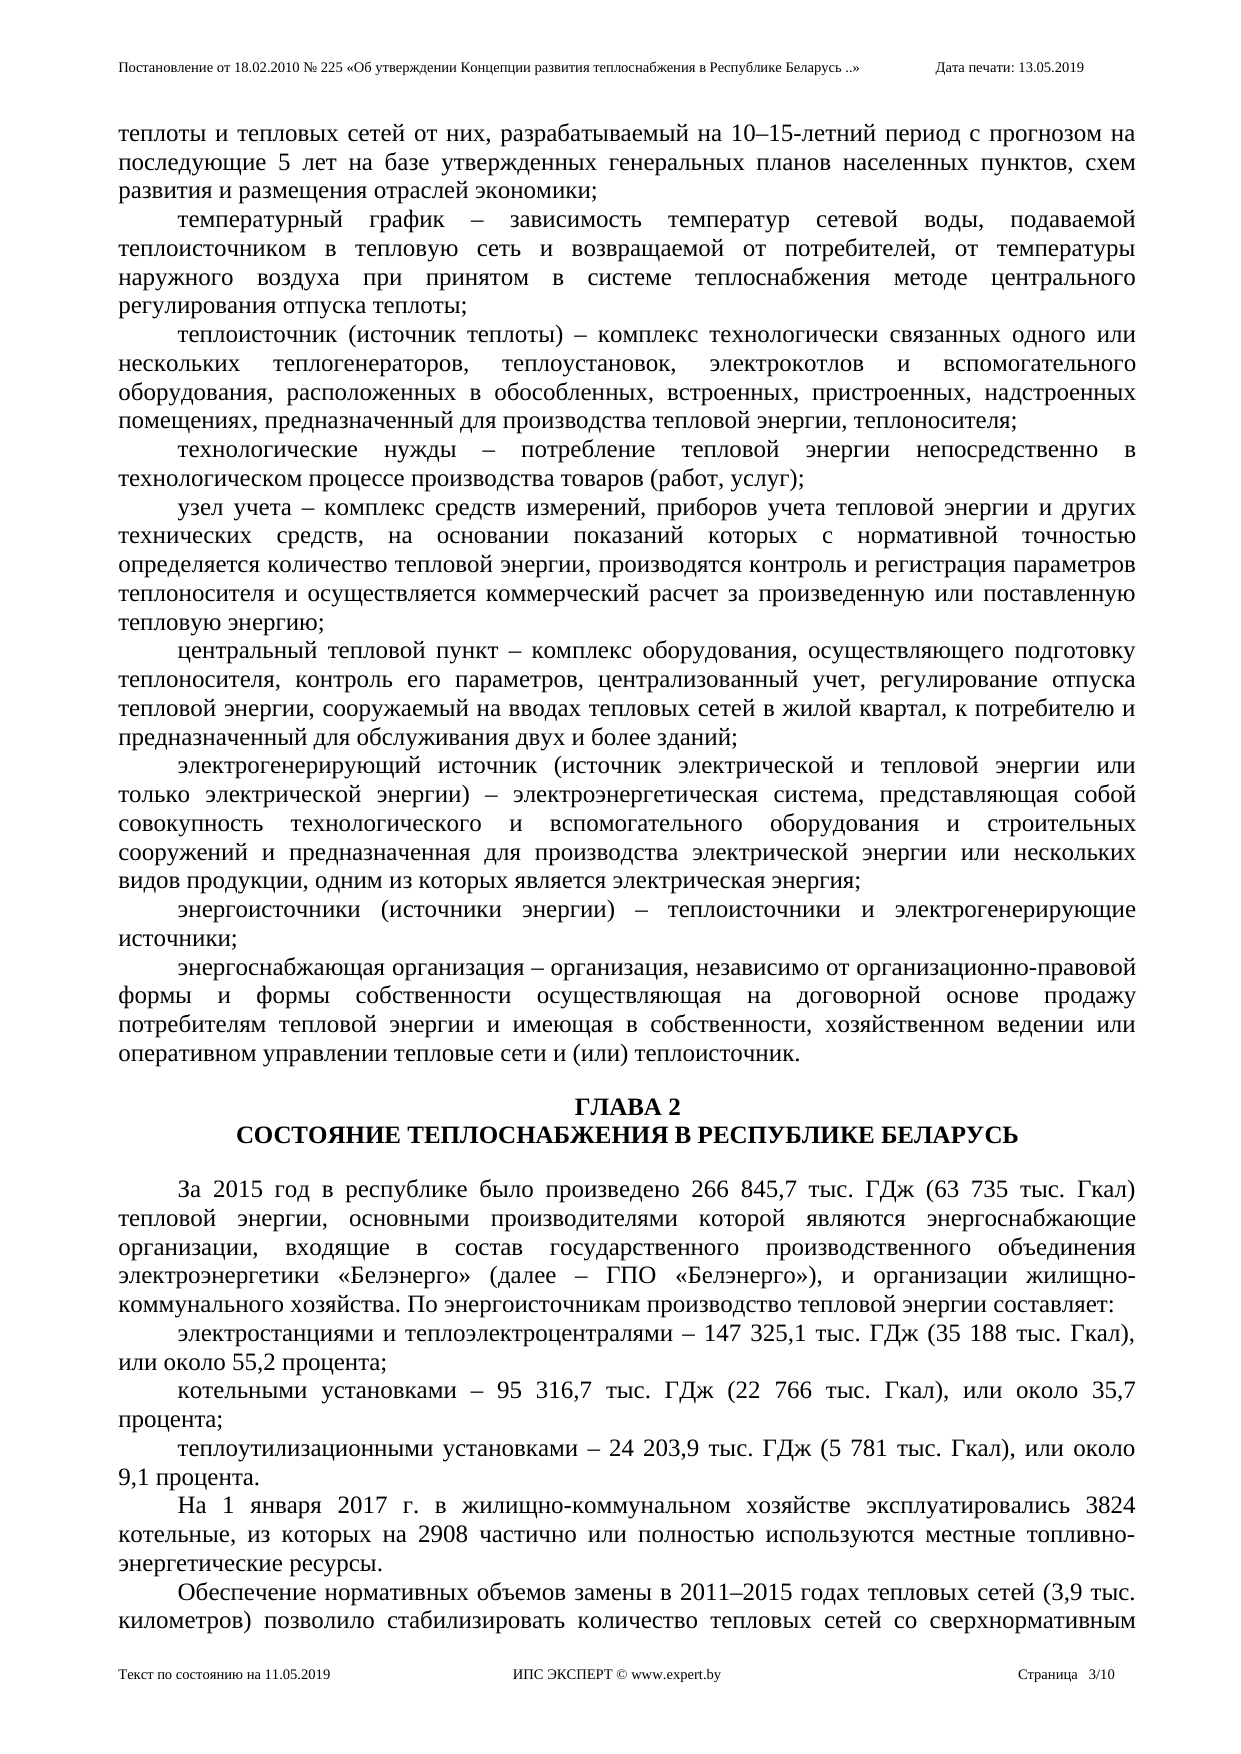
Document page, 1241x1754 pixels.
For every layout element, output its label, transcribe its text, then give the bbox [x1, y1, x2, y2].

text технологические нужды – потребление тепловой энергии непосредственно в технологическом процессе производства товаров (работ, услуг); [118, 434, 1137, 492]
text котельными установками – 95 316,7 тыс. ГДж (22 766 тыс. Гкал), или около 35,7 процента; [118, 1376, 1137, 1433]
text центральный тепловой пункт – комплекс оборудования, осуществляющего подготовку теплоносителя, контроль его параметров, централизованный учет, регулирование отпуска тепловой энергии, сооружаемый на вводах тепловых сетей в жилой квартал, к потребителю и предназначенный для обслуживания двух и более зданий; [118, 636, 1137, 751]
text электрогенерирующий источник (источник электрической и тепловой энергии или только электрической энергии) – электроэнергетическая система, представляющая собой совокупность технологического и вспомогательного оборудования и строительных сооружений и предназначенная для производства электрической энергии или нескольких видов продукции, одним из которых является электрическая энергия; [118, 751, 1137, 894]
text электростанциями и теплоэлектроцентралями – 147 325,1 тыс. ГДж (35 188 тыс. Гкал), или около 55,2 процента; [118, 1318, 1137, 1376]
text За 2015 год в республике было произведено 266 845,7 тыс. ГДж (63 735 тыс. Гкал) тепловой энергии, основными производителями которой являются энергоснабжающие организации, входящие в состав государственного производственного объединения электроэнергетики «Белэнерго» (далее – ГПО «Белэнерго»), и организации жилищно-коммунального хозяйства. По энергоисточникам производство тепловой энергии составляет: [118, 1174, 1137, 1318]
text узел учета – комплекс средств измерений, приборов учета тепловой энергии и других технических средств, на основании показаний которых с нормативной точностью определяется количество тепловой энергии, производятся контроль и регистрация параметров теплоносителя и осуществляется коммерческий расчет за произведенную или поставленную тепловую энергию; [118, 492, 1137, 636]
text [118, 1577, 1137, 1634]
text теплоисточник (источник теплоты) – комплекс технологически связанных одного или нескольких теплогенераторов, теплоустановок, электрокотлов и вспомогательного оборудования, расположенных в обособленных, встроенных, пристроенных, надстроенных помещениях, предназначенный для производства тепловой энергии, теплоносителя; [118, 319, 1137, 434]
text теплоутилизационными установками – 24 203,9 тыс. ГДж (5 781 тыс. Гкал), или около 9,1 процента. [118, 1433, 1137, 1491]
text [118, 118, 1137, 204]
text энергоснабжающая организация – организация, независимо от организационно-правовой формы и формы собственности осуществляющая на договорной основе продажу потребителям тепловой энергии и имеющая в собственности, хозяйственном ведении или оперативном управлении тепловые сети и (или) теплоисточник. [118, 952, 1137, 1067]
text температурный график – зависимость температур сетевой воды, подаваемой теплоисточником в тепловую сеть и возвращаемой от потребителей, от температуры наружного воздуха при принятом в системе теплоснабжения методе центрального регулирования отпуска теплоты; [118, 204, 1137, 319]
text энергоисточники (источники энергии) – теплоисточники и электрогенерирующие источники; [118, 894, 1137, 952]
text ГЛАВА 2 СОСТОЯНИЕ ТЕПЛОСНАБЖЕНИЯ В РЕСПУБЛИКЕ БЕЛАРУСЬ [118, 1092, 1137, 1149]
text На 1 января 2017 г. в жилищно-коммунальном хозяйстве эксплуатировались 3824 котельные, из которых на 2908 частично или полностью используются местные топливно-энергетические ресурсы. [118, 1491, 1137, 1577]
